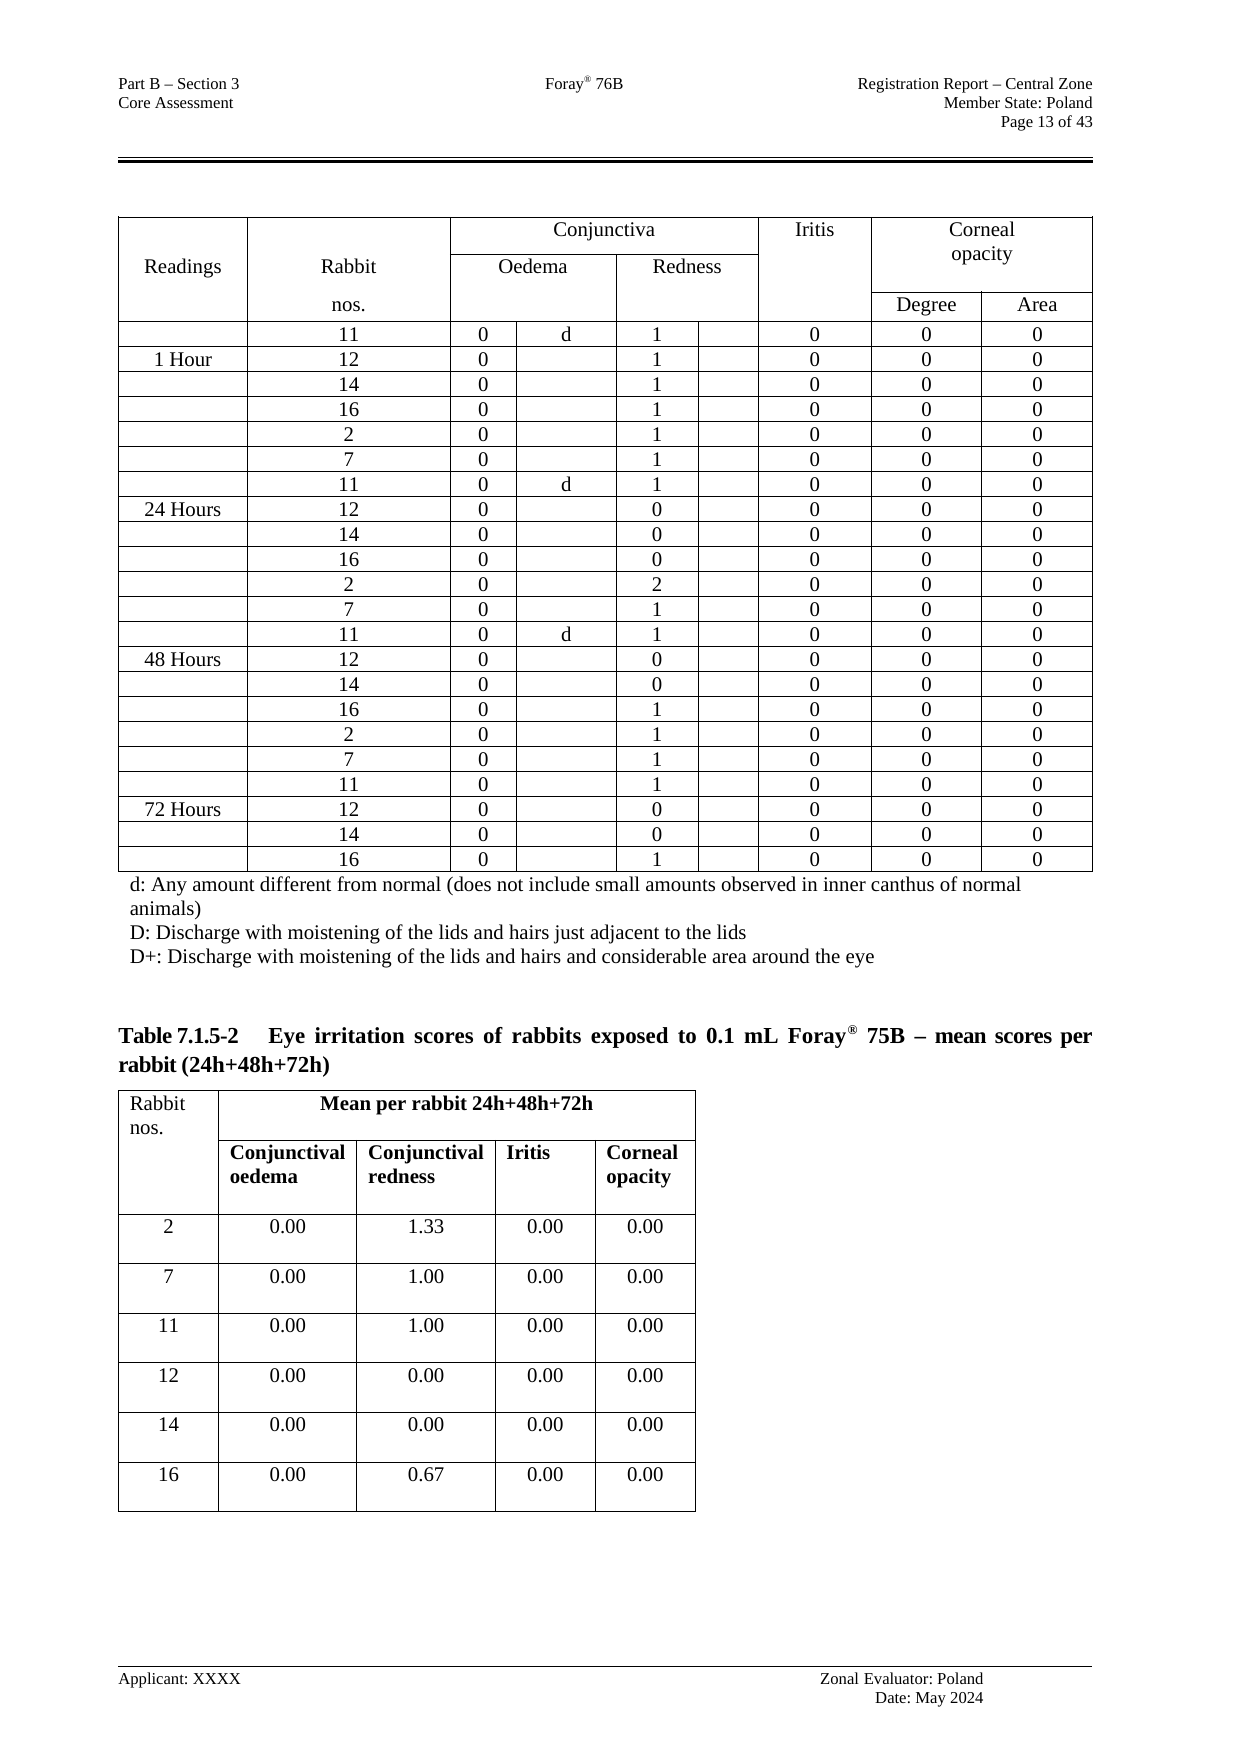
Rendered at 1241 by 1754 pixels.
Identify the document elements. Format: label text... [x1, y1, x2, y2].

table_cell 0 [451, 697, 516, 721]
table_cell [699, 597, 758, 621]
table_cell [517, 647, 616, 671]
table_cell [699, 697, 758, 721]
table_header Rabbit nos. [119, 1091, 218, 1213]
table_cell 0 [872, 447, 981, 471]
table_cell 14 [248, 372, 450, 396]
table_header [119, 218, 247, 254]
table_cell 0 [982, 472, 1092, 496]
table_cell Area [982, 293, 1092, 321]
table_cell 0 [759, 472, 871, 496]
table_cell [119, 622, 247, 646]
table_cell Corneal opacity [596, 1141, 695, 1213]
table_cell [699, 647, 758, 671]
table_cell 16 [248, 697, 450, 721]
table_cell 11 [119, 1314, 218, 1362]
table_header Mean per rabbit 24h+48h+72h [219, 1091, 695, 1140]
table_cell 24 Hours [119, 497, 247, 521]
table_cell 11 [248, 322, 450, 346]
table_cell 0 [982, 797, 1092, 821]
table_cell [699, 347, 758, 371]
table_cell [517, 572, 616, 596]
table_cell Degree [872, 293, 981, 321]
table_cell [517, 447, 616, 471]
table_cell 0 [759, 822, 871, 846]
table_cell 1 [617, 597, 698, 621]
table_cell 0 [759, 747, 871, 771]
table_cell [699, 447, 758, 471]
table_cell 12 [248, 497, 450, 521]
table_cell 0.00 [219, 1314, 356, 1362]
table_cell 0 [451, 797, 516, 821]
table_cell [699, 422, 758, 446]
table_cell 1 Hour [119, 347, 247, 371]
table_cell [119, 372, 247, 396]
table_cell [119, 747, 247, 771]
table_cell 0 [759, 622, 871, 646]
table_cell 16 [119, 1463, 218, 1511]
table_cell 0 [451, 422, 516, 446]
table_cell 0 [759, 322, 871, 346]
table_cell 0 [872, 522, 981, 546]
table_cell [699, 397, 758, 421]
table_cell 0.67 [357, 1463, 495, 1511]
table_cell 0 [759, 847, 871, 871]
table_cell [699, 472, 758, 496]
table_cell 0 [982, 672, 1092, 696]
table_cell 0 [451, 472, 516, 496]
table_cell [119, 597, 247, 621]
table_cell 1 [617, 397, 698, 421]
table_cell 0.00 [219, 1215, 356, 1263]
table_cell [699, 722, 758, 746]
table_cell 0 [982, 522, 1092, 546]
table_cell 1 [617, 747, 698, 771]
table_cell 1.00 [357, 1314, 495, 1362]
table_cell 0 [872, 672, 981, 696]
table_cell 0.00 [496, 1363, 595, 1412]
table_cell [517, 747, 616, 771]
table_cell 0 [872, 647, 981, 671]
table_cell D: Discharge with moistening of the lids and hairs just adjacent to the lids [118, 920, 1093, 944]
table_cell 0 [872, 572, 981, 596]
table_cell 0 [872, 622, 981, 646]
table_cell 0 [872, 422, 981, 446]
table_cell 0 [982, 772, 1092, 796]
table_cell 0 [872, 347, 981, 371]
table_cell 0 [982, 722, 1092, 746]
table_cell [517, 372, 616, 396]
table_cell 0 [617, 497, 698, 521]
table_cell [699, 847, 758, 871]
table_cell 11 [248, 772, 450, 796]
table_cell 0 [759, 497, 871, 521]
table_cell d: Any amount different from normal (does not include small amounts observed in inner canthus of normal animals) [118, 872, 1093, 920]
table_cell 0 [759, 572, 871, 596]
table_cell 0 [872, 772, 981, 796]
table_cell [699, 547, 758, 571]
table_cell 0 [982, 422, 1092, 446]
table_cell 0.00 [357, 1363, 495, 1412]
table_cell 0 [982, 547, 1092, 571]
table_cell 1 [617, 372, 698, 396]
table_cell [119, 322, 247, 346]
table_cell [517, 422, 616, 446]
table_cell 0 [759, 397, 871, 421]
table_cell 0 [759, 672, 871, 696]
table_cell [699, 797, 758, 821]
table_cell 0.00 [496, 1463, 595, 1511]
table_cell 0.00 [496, 1264, 595, 1313]
table_cell 0.00 [496, 1413, 595, 1461]
table_cell 2 [617, 572, 698, 596]
table_cell [119, 572, 247, 596]
table_cell 0 [451, 572, 516, 596]
table_cell Conjunctival redness [357, 1141, 495, 1213]
table_cell 0 [982, 497, 1092, 521]
table_cell 0 [982, 397, 1092, 421]
table_cell [699, 772, 758, 796]
table_cell 1.00 [357, 1264, 495, 1313]
table_cell 0 [617, 672, 698, 696]
table_cell [119, 397, 247, 421]
table_cell 1 [617, 622, 698, 646]
table_cell D+: Discharge with moistening of the lids and hairs and considerable area around the eye [118, 944, 1093, 968]
table_cell 0 [759, 647, 871, 671]
table_cell 0 [451, 847, 516, 871]
table_cell 1.33 [357, 1215, 495, 1263]
table_cell 0.00 [219, 1363, 356, 1412]
table_cell 0 [759, 422, 871, 446]
table_cell 0 [617, 547, 698, 571]
table_cell [517, 797, 616, 821]
table_cell 14 [248, 822, 450, 846]
table_cell 0 [982, 347, 1092, 371]
table_cell 7 [248, 597, 450, 621]
table_cell 0 [451, 597, 516, 621]
table_cell 14 [248, 672, 450, 696]
table_cell 0 [982, 622, 1092, 646]
table_cell 0 [451, 347, 516, 371]
table_cell 12 [248, 797, 450, 821]
table_cell [119, 697, 247, 721]
table_cell 0 [451, 772, 516, 796]
table_cell d [517, 472, 616, 496]
table_cell 0.00 [219, 1413, 356, 1461]
table_cell 0 [982, 322, 1092, 346]
table_cell Readings [119, 254, 247, 291]
table_cell 12 [248, 347, 450, 371]
table_cell 16 [248, 397, 450, 421]
table_cell 0 [982, 372, 1092, 396]
table_header Conjunctiva [451, 218, 758, 254]
table_cell 11 [248, 622, 450, 646]
table_cell 0 [451, 722, 516, 746]
table_cell [699, 322, 758, 346]
table_cell Redness [617, 255, 758, 321]
table_cell 0 [451, 497, 516, 521]
table_cell [699, 747, 758, 771]
table_cell 14 [119, 1413, 218, 1461]
table_cell [119, 422, 247, 446]
table_cell 0 [451, 447, 516, 471]
table_cell d [517, 622, 616, 646]
table_cell [119, 672, 247, 696]
table_cell 0.00 [357, 1413, 495, 1461]
table_cell 0 [617, 522, 698, 546]
table_cell 0.00 [596, 1215, 695, 1263]
table_cell 0 [872, 797, 981, 821]
table_cell Iritis [496, 1141, 595, 1213]
table_cell [517, 722, 616, 746]
table_cell [699, 522, 758, 546]
table_cell [517, 672, 616, 696]
table_cell 1 [617, 772, 698, 796]
table_cell 0 [982, 597, 1092, 621]
table_cell 0 [759, 797, 871, 821]
table_cell [699, 497, 758, 521]
table_cell [119, 291, 247, 321]
table_cell Rabbit [248, 254, 450, 291]
table_cell [119, 547, 247, 571]
table_cell 0 [872, 847, 981, 871]
table_cell 7 [248, 447, 450, 471]
table_cell d [517, 322, 616, 346]
table_cell [699, 572, 758, 596]
table_cell [119, 772, 247, 796]
table_cell 12 [119, 1363, 218, 1412]
table_cell 0 [872, 547, 981, 571]
table_cell nos. [248, 291, 450, 321]
table_cell [517, 397, 616, 421]
table_cell 0 [872, 472, 981, 496]
table_cell 7 [248, 747, 450, 771]
table_cell 1 [617, 447, 698, 471]
table_cell 0 [759, 372, 871, 396]
table_cell 0 [759, 522, 871, 546]
table_cell [119, 847, 247, 871]
table_cell 16 [248, 547, 450, 571]
table_cell [517, 822, 616, 846]
table_cell 0 [451, 372, 516, 396]
table_cell Conjunctival oedema [219, 1141, 356, 1213]
table_cell [119, 447, 247, 471]
table_cell 0 [617, 797, 698, 821]
table_cell 0 [451, 322, 516, 346]
table_cell [517, 347, 616, 371]
table_cell 0 [982, 447, 1092, 471]
table_cell 0 [617, 822, 698, 846]
table_cell 0 [872, 597, 981, 621]
table_cell 0.00 [596, 1413, 695, 1461]
table_cell 0 [872, 497, 981, 521]
table_cell 0.00 [596, 1264, 695, 1313]
table_cell [119, 522, 247, 546]
table_cell 0 [759, 697, 871, 721]
table_cell 0 [451, 647, 516, 671]
table_cell 1 [617, 322, 698, 346]
table_cell [517, 697, 616, 721]
table_cell [119, 722, 247, 746]
text Table 7.1.5-2 Eye irritation scores of rabbits exposed to 0.1 mL Foray® 75B – mean scores per rabbit (24h+48h+72h) [118, 1019, 1092, 1078]
table_cell 0.00 [219, 1463, 356, 1511]
table_cell 0 [759, 547, 871, 571]
table_cell [517, 597, 616, 621]
table_cell [517, 522, 616, 546]
table_cell Oedema [451, 255, 616, 321]
table_cell 7 [119, 1264, 218, 1313]
table_cell 1 [617, 722, 698, 746]
table_cell 0 [872, 697, 981, 721]
table_cell 11 [248, 472, 450, 496]
table_cell 2 [248, 572, 450, 596]
table_cell 1 [617, 697, 698, 721]
table_cell 2 [119, 1215, 218, 1263]
table_header Corneal opacity [872, 218, 1092, 291]
table_cell 0.00 [596, 1363, 695, 1412]
table_cell 0 [982, 747, 1092, 771]
table_cell 0 [451, 622, 516, 646]
table_cell [699, 822, 758, 846]
table_cell 0 [451, 747, 516, 771]
table_cell 0 [872, 322, 981, 346]
table_cell [517, 547, 616, 571]
table_cell 1 [617, 472, 698, 496]
table_cell [119, 472, 247, 496]
table_cell 0.00 [496, 1215, 595, 1263]
table_cell 0 [982, 822, 1092, 846]
table_cell 0 [451, 522, 516, 546]
table_cell 0 [982, 847, 1092, 871]
table_cell 0 [872, 747, 981, 771]
table_cell 0 [451, 672, 516, 696]
table_cell 1 [617, 422, 698, 446]
table_cell [517, 497, 616, 521]
table_cell 0 [872, 722, 981, 746]
table_cell 72 Hours [119, 797, 247, 821]
table_header [248, 218, 450, 254]
table_header Iritis [759, 218, 871, 321]
table_cell 14 [248, 522, 450, 546]
table_cell [699, 622, 758, 646]
table_cell [699, 372, 758, 396]
table_cell 0 [451, 397, 516, 421]
table_cell 2 [248, 722, 450, 746]
table_cell 0 [872, 397, 981, 421]
table_cell 0 [982, 647, 1092, 671]
table_cell 0 [451, 547, 516, 571]
table_cell 0 [617, 647, 698, 671]
table_cell 0 [982, 572, 1092, 596]
table_cell 0 [872, 372, 981, 396]
table_cell 12 [248, 647, 450, 671]
table_cell 0 [759, 447, 871, 471]
table_cell 1 [617, 347, 698, 371]
table_cell 0 [759, 347, 871, 371]
table_cell 0 [872, 822, 981, 846]
table_cell 2 [248, 422, 450, 446]
table_cell 0 [759, 597, 871, 621]
table_cell [517, 772, 616, 796]
table_cell 0 [451, 822, 516, 846]
table_cell 0.00 [596, 1314, 695, 1362]
table_cell 1 [617, 847, 698, 871]
table_cell 0 [982, 697, 1092, 721]
table_cell 48 Hours [119, 647, 247, 671]
table_cell 0.00 [596, 1463, 695, 1511]
table_cell 0.00 [496, 1314, 595, 1362]
table_cell 0 [759, 772, 871, 796]
table_cell 0 [759, 722, 871, 746]
table_cell [517, 847, 616, 871]
table_cell 0.00 [219, 1264, 356, 1313]
table_cell 16 [248, 847, 450, 871]
table_cell [119, 822, 247, 846]
table_cell [699, 672, 758, 696]
